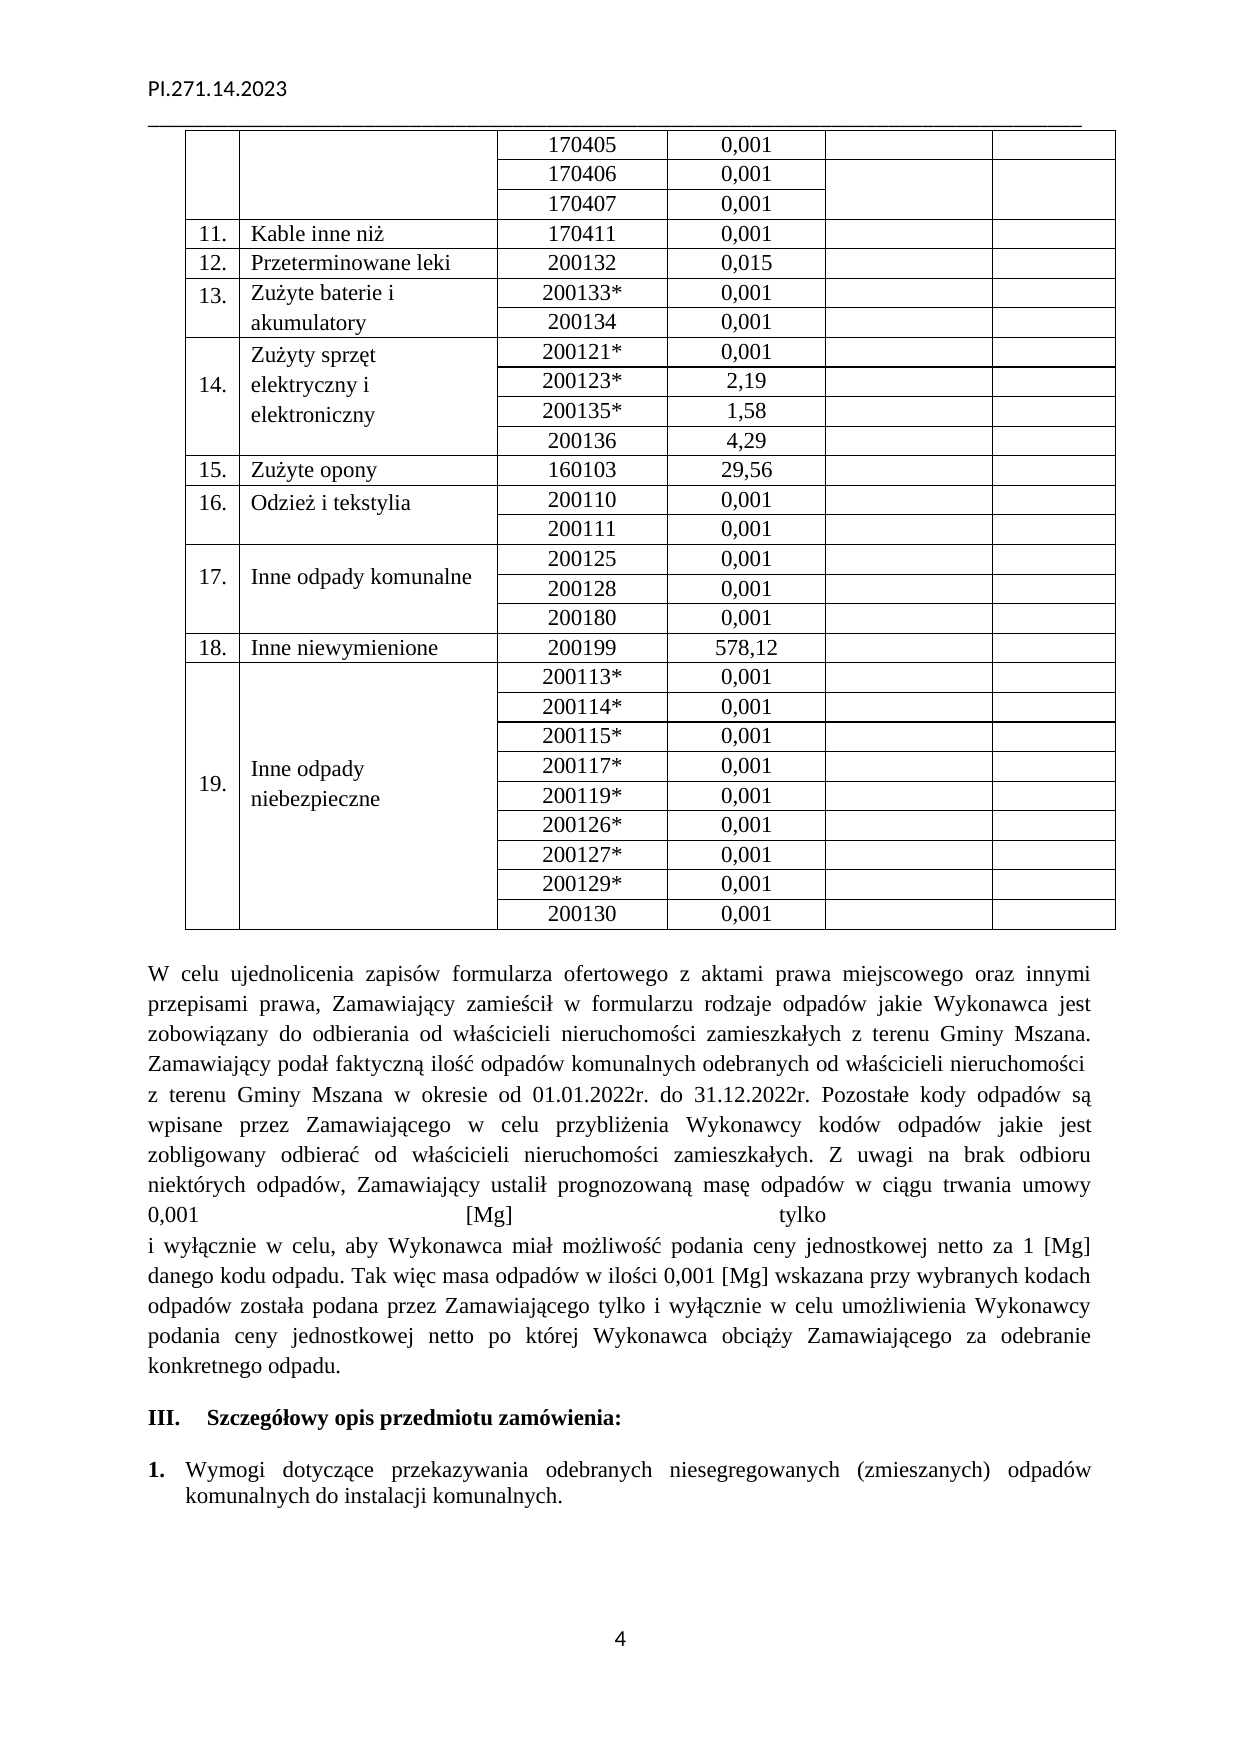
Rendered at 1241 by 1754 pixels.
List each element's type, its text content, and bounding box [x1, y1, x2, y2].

list Szczegółowy opis przedmiotu zamówienia: [148, 1403, 1093, 1430]
table_cell 200115* [498, 723, 667, 751]
table_cell 19. [186, 663, 239, 928]
table_cell 0,001 [668, 190, 825, 218]
table_cell [826, 575, 992, 603]
table_cell [826, 338, 992, 366]
table_cell Kable inne niż wymienione w 17 04 10 [240, 220, 497, 248]
table_cell 0,001 [668, 575, 825, 603]
table_cell [826, 456, 992, 485]
table_cell [826, 131, 992, 159]
table_cell 200125 [498, 545, 667, 573]
table_cell 18. [186, 634, 239, 662]
table_cell 170406 [498, 160, 667, 189]
table_cell 578,12 [668, 634, 825, 662]
table_cell [826, 160, 992, 218]
table_cell Zużyte opony [240, 456, 497, 485]
table_cell 2,19 [668, 368, 825, 396]
table_cell 0,001 [668, 752, 825, 781]
table_cell [993, 249, 1115, 278]
table_cell 11. [186, 220, 239, 248]
table_cell 200117* [498, 752, 667, 781]
table_cell [826, 634, 992, 662]
table_cell 0,001 [668, 663, 825, 692]
table_cell 200111 [498, 515, 667, 544]
text W celu ujednolicenia zapisów formularza ofertowego z aktami prawa miejscowego oraz innymi przepisami prawa, Zamawiający zamieścił w formularzu rodzaje odpadów jakie Wykonawca jest zobowiązany do odbierania od właścicieli nieruchomości zamieszkałych z terenu Gminy Mszana. Zamawiający podał faktyczną ilość odpadów komunalnych odebranych od właścicieli nieruchomości z terenu Gminy Mszana w okresie od 01.01.2022r. do 31.12.2022r. Pozostałe kody odpadów są wpisane przez Zamawiającego w celu przybliżenia Wykonawcy kodów odpadów jakie jest zobligowany odbierać od właścicieli nieruchomości zamieszkałych. Z uwagi na brak odbioru niektórych odpadów, Zamawiający ustalił prognozowaną masę odpadów w ciągu trwania umowy 0,001 [Mg] tylko i wyłącznie w celu, aby Wykonawca miał możliwość podania ceny jednostkowej netto za 1 [Mg] danego kodu odpadu. Tak więc masa odpadów w ilości 0,001 [Mg] wskazana przy wybranych kodach odpadów została podana przez Zamawiającego tylko i wyłącznie w celu umożliwienia Wykonawcy podania ceny jednostkowej netto po której Wykonawca obciąży Zamawiającego za odebranie konkretnego odpadu. [148, 960, 1093, 1379]
table_cell 0,001 [668, 160, 825, 189]
table_cell Inne odpady komunalne [240, 545, 497, 633]
table_cell 0,001 [668, 515, 825, 544]
table_cell 14. [186, 338, 239, 455]
table_cell 15. [186, 456, 239, 485]
table_cell [993, 693, 1115, 721]
table_cell [993, 575, 1115, 603]
table_cell [993, 545, 1115, 573]
table_cell [826, 841, 992, 869]
table_cell 200130 [498, 900, 667, 928]
table_cell 0,001 [668, 545, 825, 573]
table_cell [993, 279, 1115, 307]
table_cell 0,001 [668, 308, 825, 337]
table_cell [826, 545, 992, 573]
table_cell [993, 308, 1115, 337]
table_cell [826, 811, 992, 840]
table_cell 200133* [498, 279, 667, 307]
table_cell 0,001 [668, 900, 825, 928]
table_cell 0,001 [668, 220, 825, 248]
table_cell 200110 [498, 486, 667, 514]
table_cell 200114* [498, 693, 667, 721]
table_cell 0,001 [668, 782, 825, 810]
table_cell [993, 160, 1115, 218]
table_cell 200127* [498, 841, 667, 869]
table_cell 0,001 [668, 279, 825, 307]
table_cell 170407 [498, 190, 667, 218]
table_cell Zużyty sprzęt elektryczny i elektroniczny [240, 338, 497, 455]
table_cell 170411 [498, 220, 667, 248]
table_cell [826, 308, 992, 337]
table_cell 200121* [498, 338, 667, 366]
table_cell [993, 723, 1115, 751]
table_cell [993, 486, 1115, 514]
table_cell [826, 368, 992, 396]
table_cell [826, 279, 992, 307]
table_cell [826, 397, 992, 426]
table_cell Odzież i tekstylia [240, 486, 497, 544]
table_cell 200123* [498, 368, 667, 396]
table_cell 170405 [498, 131, 667, 159]
table_cell Inne odpady niebezpieczne [240, 663, 497, 928]
table_cell [993, 515, 1115, 544]
table_cell [993, 841, 1115, 869]
table_cell Zużyte baterie i akumulatory [240, 279, 497, 337]
table_cell [993, 811, 1115, 840]
table_cell 200135* [498, 397, 667, 426]
table_cell [993, 782, 1115, 810]
table_cell [993, 604, 1115, 633]
table_cell 200134 [498, 308, 667, 337]
table_cell 200126* [498, 811, 667, 840]
table_cell 0,001 [668, 486, 825, 514]
table_cell 4,29 [668, 427, 825, 455]
table_cell 13. [186, 279, 239, 337]
table_cell [826, 870, 992, 899]
table_cell [993, 900, 1115, 928]
list Wymogi dotyczące przekazywania odebranych niesegregowanych (zmieszanych) odpadów komunalnych do instalacji komunalnych. [148, 1456, 1093, 1509]
table_cell [993, 634, 1115, 662]
table_cell 0,001 [668, 870, 825, 899]
table_cell 0,001 [668, 841, 825, 869]
table_cell [826, 663, 992, 692]
table_cell 0,001 [668, 338, 825, 366]
table_cell 0,001 [668, 604, 825, 633]
table_cell 16. [186, 486, 239, 544]
table_cell [993, 368, 1115, 396]
table_cell 0,001 [668, 131, 825, 159]
table_cell [826, 693, 992, 721]
table_cell [993, 456, 1115, 485]
table_cell [993, 427, 1115, 455]
table_cell [993, 752, 1115, 781]
table_cell [826, 249, 992, 278]
table_cell [993, 131, 1115, 159]
table_cell 200129* [498, 870, 667, 899]
table_cell [826, 486, 992, 514]
table_cell 160103 [498, 456, 667, 485]
table_cell 29,56 [668, 456, 825, 485]
table_cell [826, 515, 992, 544]
table_cell 0,015 [668, 249, 825, 278]
table_cell [826, 782, 992, 810]
table_cell [993, 397, 1115, 426]
table_cell 200180 [498, 604, 667, 633]
table_cell [826, 604, 992, 633]
table_cell [826, 427, 992, 455]
table_cell 0,001 [668, 811, 825, 840]
table_cell [826, 220, 992, 248]
table_cell [993, 663, 1115, 692]
table_cell 200113* [498, 663, 667, 692]
table_cell 0,001 [668, 693, 825, 721]
table_cell Przeterminowane leki [240, 249, 497, 278]
table_cell [993, 870, 1115, 899]
table_cell 0,001 [668, 723, 825, 751]
table_cell [993, 338, 1115, 366]
table_cell 12. [186, 249, 239, 278]
table_cell [993, 220, 1115, 248]
table_cell Inne niewymienione frakcje zbierane w sposób selektywny - popioły, żużle [240, 634, 497, 662]
table_cell 200136 [498, 427, 667, 455]
table_cell 17. [186, 545, 239, 633]
table_cell 200132 [498, 249, 667, 278]
table_cell [826, 752, 992, 781]
table_cell 1,58 [668, 397, 825, 426]
table_cell 200119* [498, 782, 667, 810]
table_cell [826, 723, 992, 751]
table_cell [826, 900, 992, 928]
table_cell 200128 [498, 575, 667, 603]
table_cell 200199 [498, 634, 667, 662]
